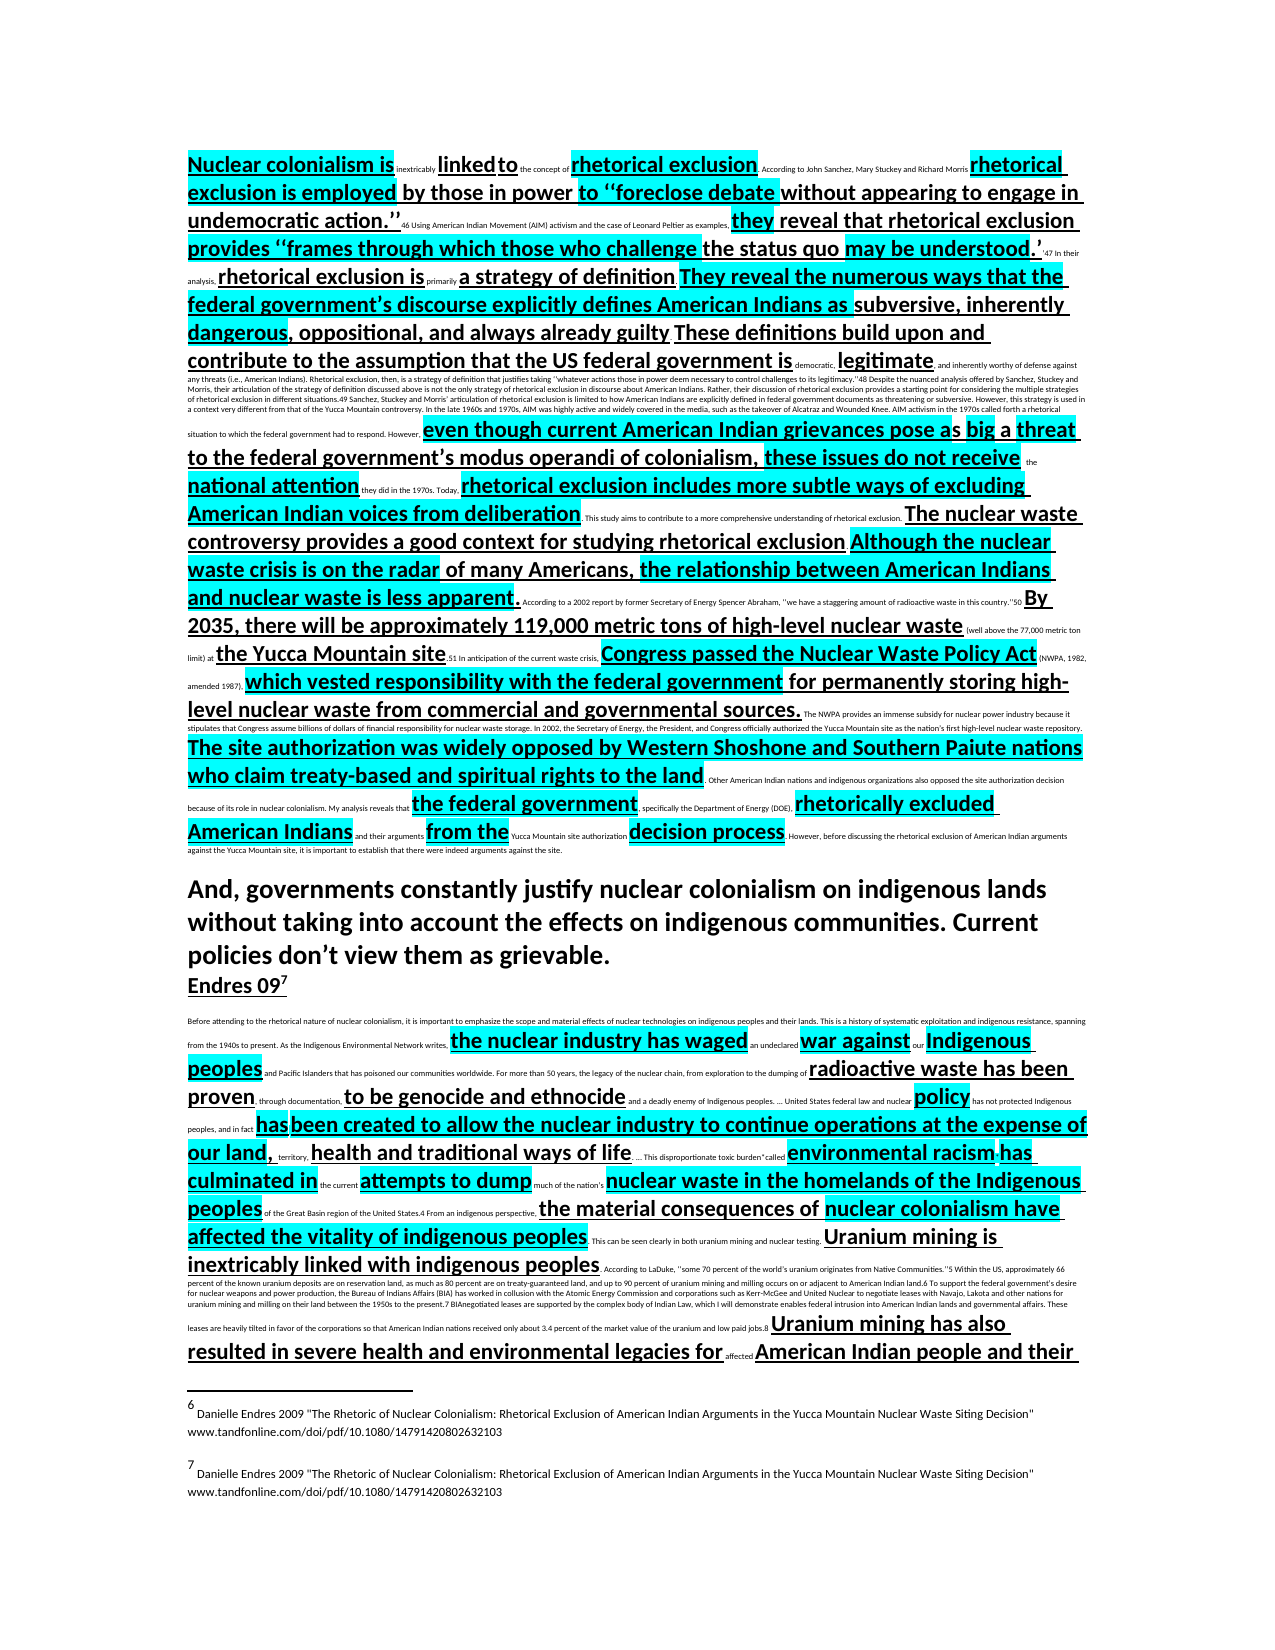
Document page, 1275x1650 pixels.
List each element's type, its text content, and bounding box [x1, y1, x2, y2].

subtitle And, governments constantly justify nuclear colonialism on indigenous lands without taking into account the effects on indigenous communities. Current policies don’t view them as grievable. [187, 872, 1087, 971]
text Nuclear colonialism is inextricably linked to the concept of rhetorical exclusion. According to John Sanchez, Mary Stuckey and Richard Morris rhetorical exclusion is employed by those in power to ‘‘foreclose debate without appearing to engage in undemocratic action.’’46 Using American Indian Movement (AIM) activism and the case of Leonard Peltier as examples, they reveal that rhetorical exclusion provides ‘‘frames through which those who challenge the status quo may be understood.’’47 In their analysis, rhetorical exclusion is primarily a strategy of definition. They reveal the numerous ways that the federal government’s discourse explicitly defines American Indians as subversive, inherently dangerous, oppositional, and always already guilty. These definitions build upon and contribute to the assumption that the US federal government is democratic, legitimate, and inherently worthy of defense against any threats (i.e., American Indians). Rhetorical exclusion, then, is a strategy of definition that justifies taking ‘‘whatever actions those in power deem necessary to control challenges to its legitimacy.’’48 Despite the nuanced analysis offered by Sanchez, Stuckey and Morris, their articulation of the strategy of definition discussed above is not the only strategy of rhetorical exclusion in discourse about American Indians. Rather, their discussion of rhetorical exclusion provides a starting point for considering the multiple strategies of rhetorical exclusion in different situations.49 Sanchez, Stuckey and Morris’ articulation of rhetorical exclusion is limited to how American Indians are explicitly defined in federal government documents as threatening or subversive. However, this strategy is used in a context very different from that of the Yucca Mountain controversy. In the late 1960s and 1970s, AIM was highly active and widely covered in the media, such as the takeover of Alcatraz and Wounded Knee. AIM activism in the 1970s called forth a rhetorical situation to which the federal government had to respond. However, even though current American Indian grievances pose as big a threat to the federal government’s modus operandi of colonialism, these issues do not receive the national attention they did in the 1970s. Today, rhetorical exclusion includes more subtle ways of excluding American Indian voices from deliberation. This study aims to contribute to a more comprehensive understanding of rhetorical exclusion. The nuclear waste controversy provides a good context for studying rhetorical exclusion. Although the nuclear waste crisis is on the radar of many Americans, the relationship between American Indians and nuclear waste is less apparent. According to a 2002 report by former Secretary of Energy Spencer Abraham, ‘‘we have a staggering amount of radioactive waste in this country.’’50 By 2035, there will be approximately 119,000 metric tons of high-level nuclear waste (well above the 77,000 metric ton limit) at the Yucca Mountain site.51 In anticipation of the current waste crisis, Congress passed the Nuclear Waste Policy Act (NWPA, 1982, amended 1987), which vested responsibility with the federal government for permanently storing high-level nuclear waste from commercial and governmental sources. The NWPA provides an immense subsidy for nuclear power industry because it stipulates that Congress assume billions of dollars of financial responsibility for nuclear waste storage. In 2002, the Secretary of Energy, the President, and Congress officially authorized the Yucca Mountain site as the nation’s first high-level nuclear waste repository. The site authorization was widely opposed by Western Shoshone and Southern Paiute nations who claim treaty-based and spiritual rights to the land. Other American Indian nations and indigenous organizations also opposed the site authorization decision because of its role in nuclear colonialism. My analysis reveals that the federal government, specifically the Department of Energy (DOE), rhetorically excluded American Indians and their arguments from the Yucca Mountain site authorization decision process. However, before discussing the rhetorical exclusion of American Indian arguments against the Yucca Mountain site, it is important to establish that there were indeed arguments against the site. [187, 150, 1087, 856]
text Endres 09 [187, 971, 1087, 999]
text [187, 1016, 1087, 1365]
